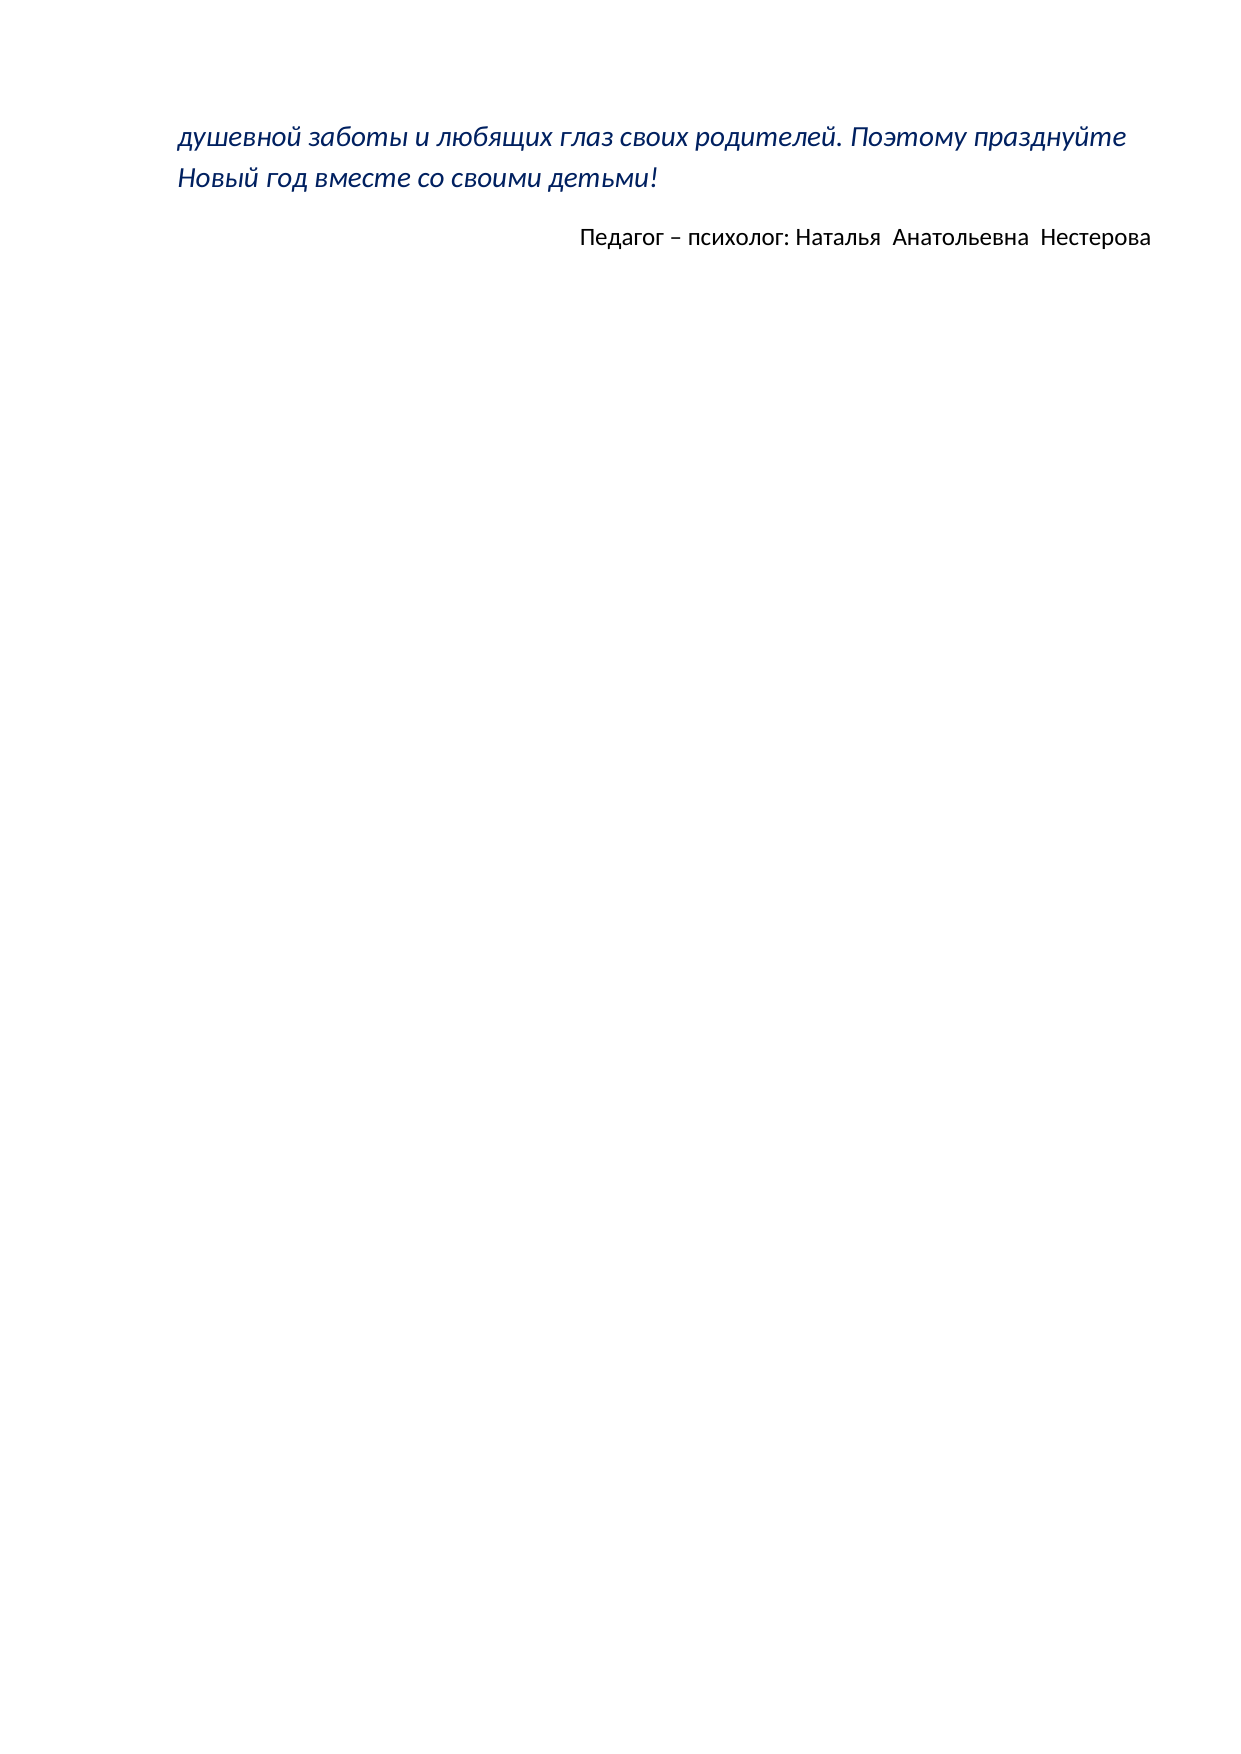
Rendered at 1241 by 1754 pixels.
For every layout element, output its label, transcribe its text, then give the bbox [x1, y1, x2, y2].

text Педагог – психолог: Наталья Анатольевна Нестерова [177, 221, 1152, 251]
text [177, 118, 1152, 195]
